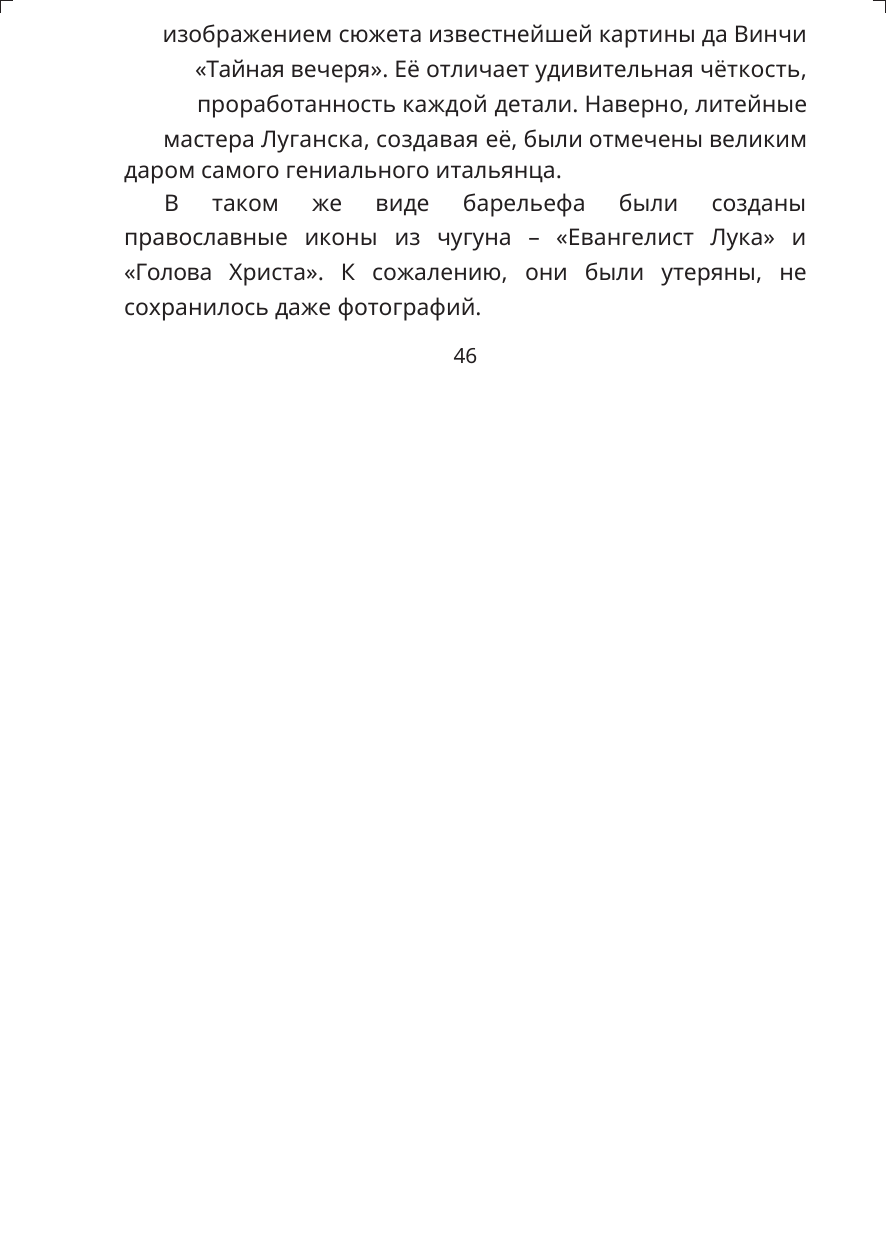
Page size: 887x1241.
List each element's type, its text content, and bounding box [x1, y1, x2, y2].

text В таком же виде барельефа были созданы православные иконы из чугуна – «Евангелист Лука» и «Голова Христа». К сожалению, они были утеряны, не сохранилось даже фотографий. [124, 187, 807, 322]
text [115, 18, 807, 154]
text даром самого гениального итальянца. [124, 157, 820, 183]
text 46 [124, 341, 807, 369]
